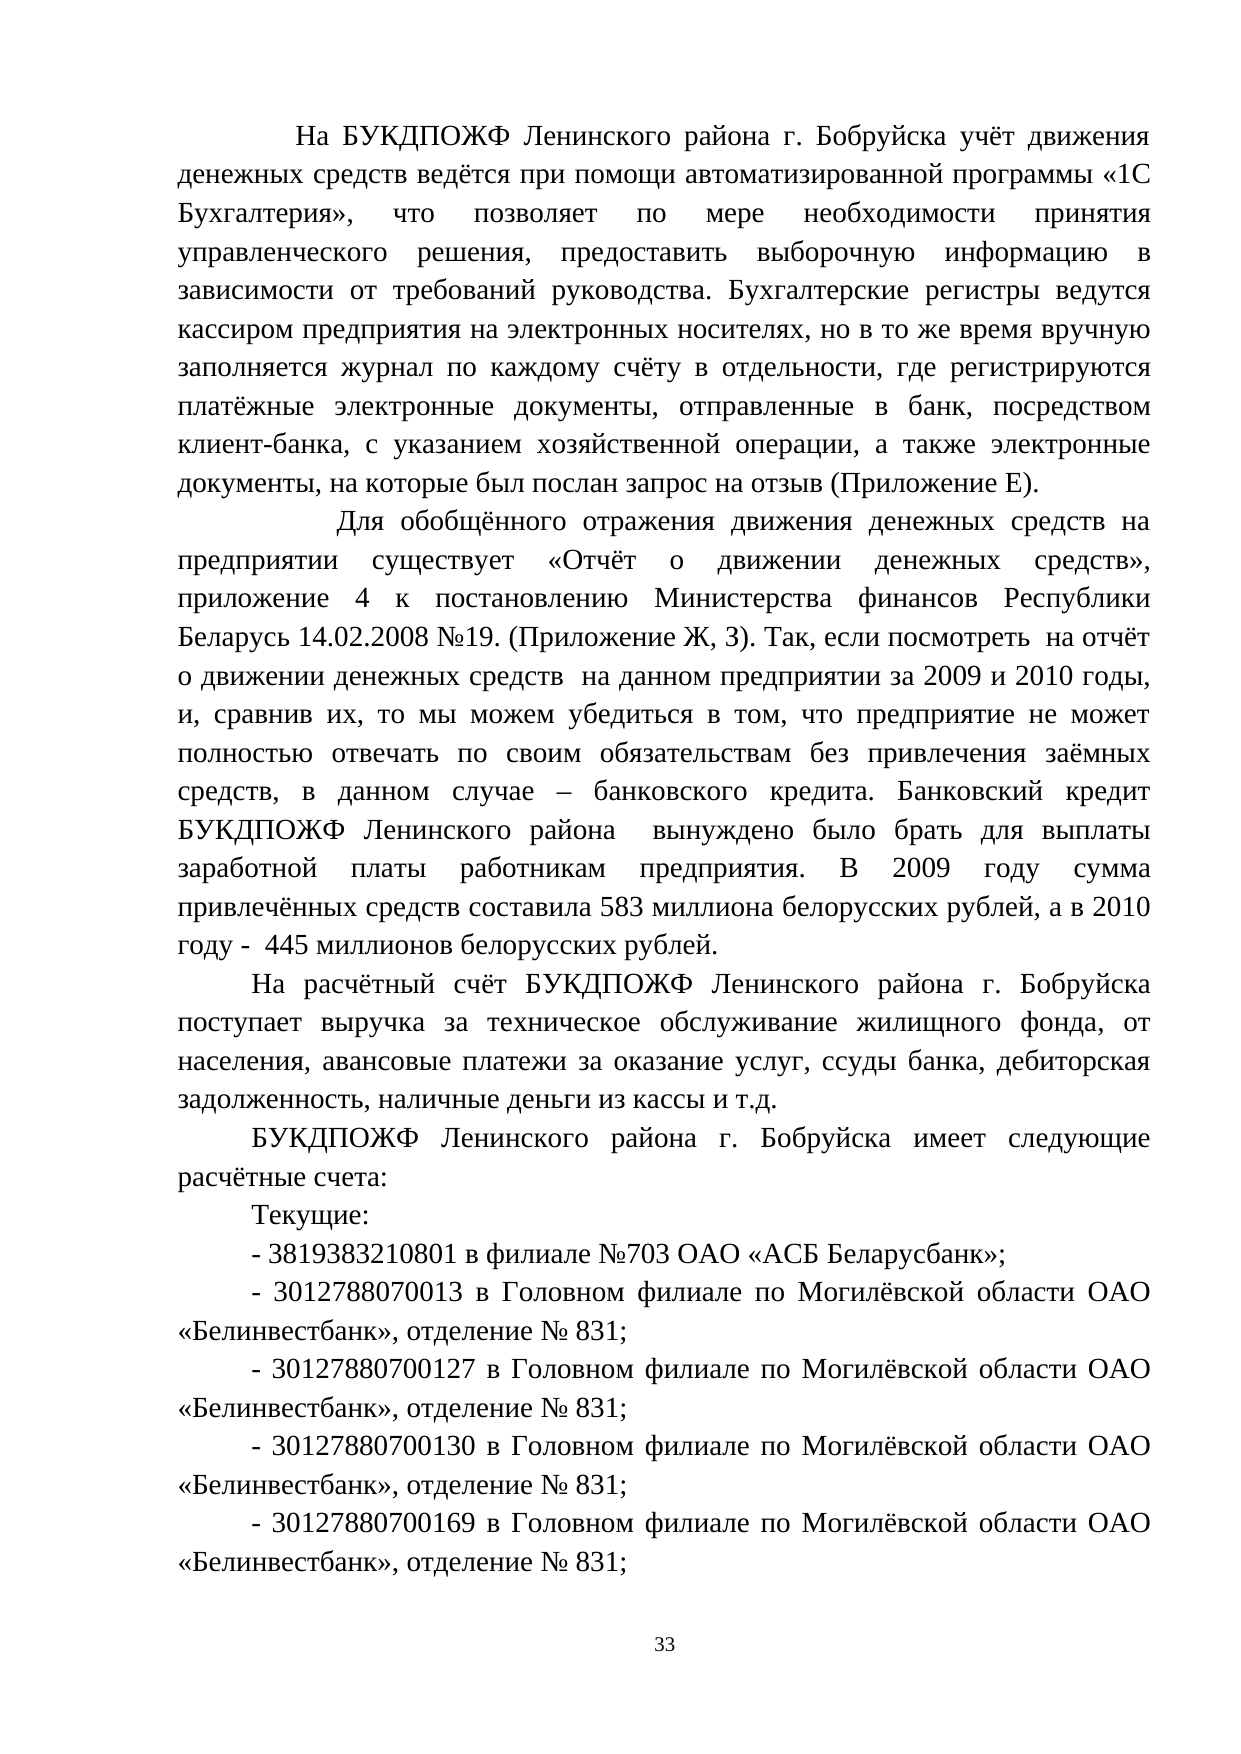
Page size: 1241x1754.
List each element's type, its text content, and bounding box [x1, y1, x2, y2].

text БУКДПОЖФ Ленинского района г. Бобруйска имеет следующие расчётные счета: [177, 1120, 1152, 1192]
text - 3819383210801 в филиале №703 ОАО «АСБ Беларусбанк»; [177, 1236, 1152, 1269]
text На БУКДПОЖФ Ленинского района г. Бобруйска учёт движения денежных средств ведётся при помощи автоматизированной программы «1С Бухгалтерия», что позволяет по мере необходимости принятия управленческого решения, предоставить выборочную информацию в зависимости от требований руководства. Бухгалтерские регистры ведутся кассиром предприятия на электронных носителях, но в то же время вручную заполняется журнал по каждому счёту в отдельности, где регистрируются платёжные электронные документы, отправленные в банк, посредством клиент-банка, с указанием хозяйственной операции, а также электронные документы, на которые был послан запрос на отзыв (Приложение Е). [177, 118, 1152, 498]
text На расчётный счёт БУКДПОЖФ Ленинского района г. Бобруйска поступает выручка за техническое обслуживание жилищного фонда, от населения, авансовые платежи за оказание услуг, ссуды банка, дебиторская задолженность, наличные деньги из кассы и т.д. [177, 966, 1152, 1115]
text - 3012788070013 в Головном филиале по Могилёвской области ОАО «Белинвестбанк», отделение № 831; [177, 1274, 1152, 1346]
text - 30127880700169 в Головном филиале по Могилёвской области ОАО «Белинвестбанк», отделение № 831; [177, 1506, 1152, 1578]
text - 30127880700130 в Головном филиале по Могилёвской области ОАО «Белинвестбанк», отделение № 831; [177, 1428, 1152, 1501]
text - 30127880700127 в Головном филиале по Могилёвской области ОАО «Белинвестбанк», отделение № 831; [177, 1351, 1152, 1423]
text Текущие: [177, 1197, 1152, 1231]
text Для обобщённого отражения движения денежных средств на предприятии существует «Отчёт о движении денежных средств», приложение 4 к постановлению Министерства финансов Республики Беларусь 14.02.2008 №19. (Приложение Ж, З). Так, если посмотреть на отчёт о движении денежных средств на данном предприятии за 2009 и 2010 годы, и, сравнив их, то мы можем убедиться в том, что предприятие не может полностью отвечать по своим обязательствам без привлечения заёмных средств, в данном случае – банковского кредита. Банковский кредит БУКДПОЖФ Ленинского района вынуждено было брать для выплаты заработной платы работникам предприятия. В 2009 году сумма привлечённых средств составила 583 миллиона белорусских рублей, а в 2010 году - 445 миллионов белорусских рублей. [177, 503, 1152, 961]
